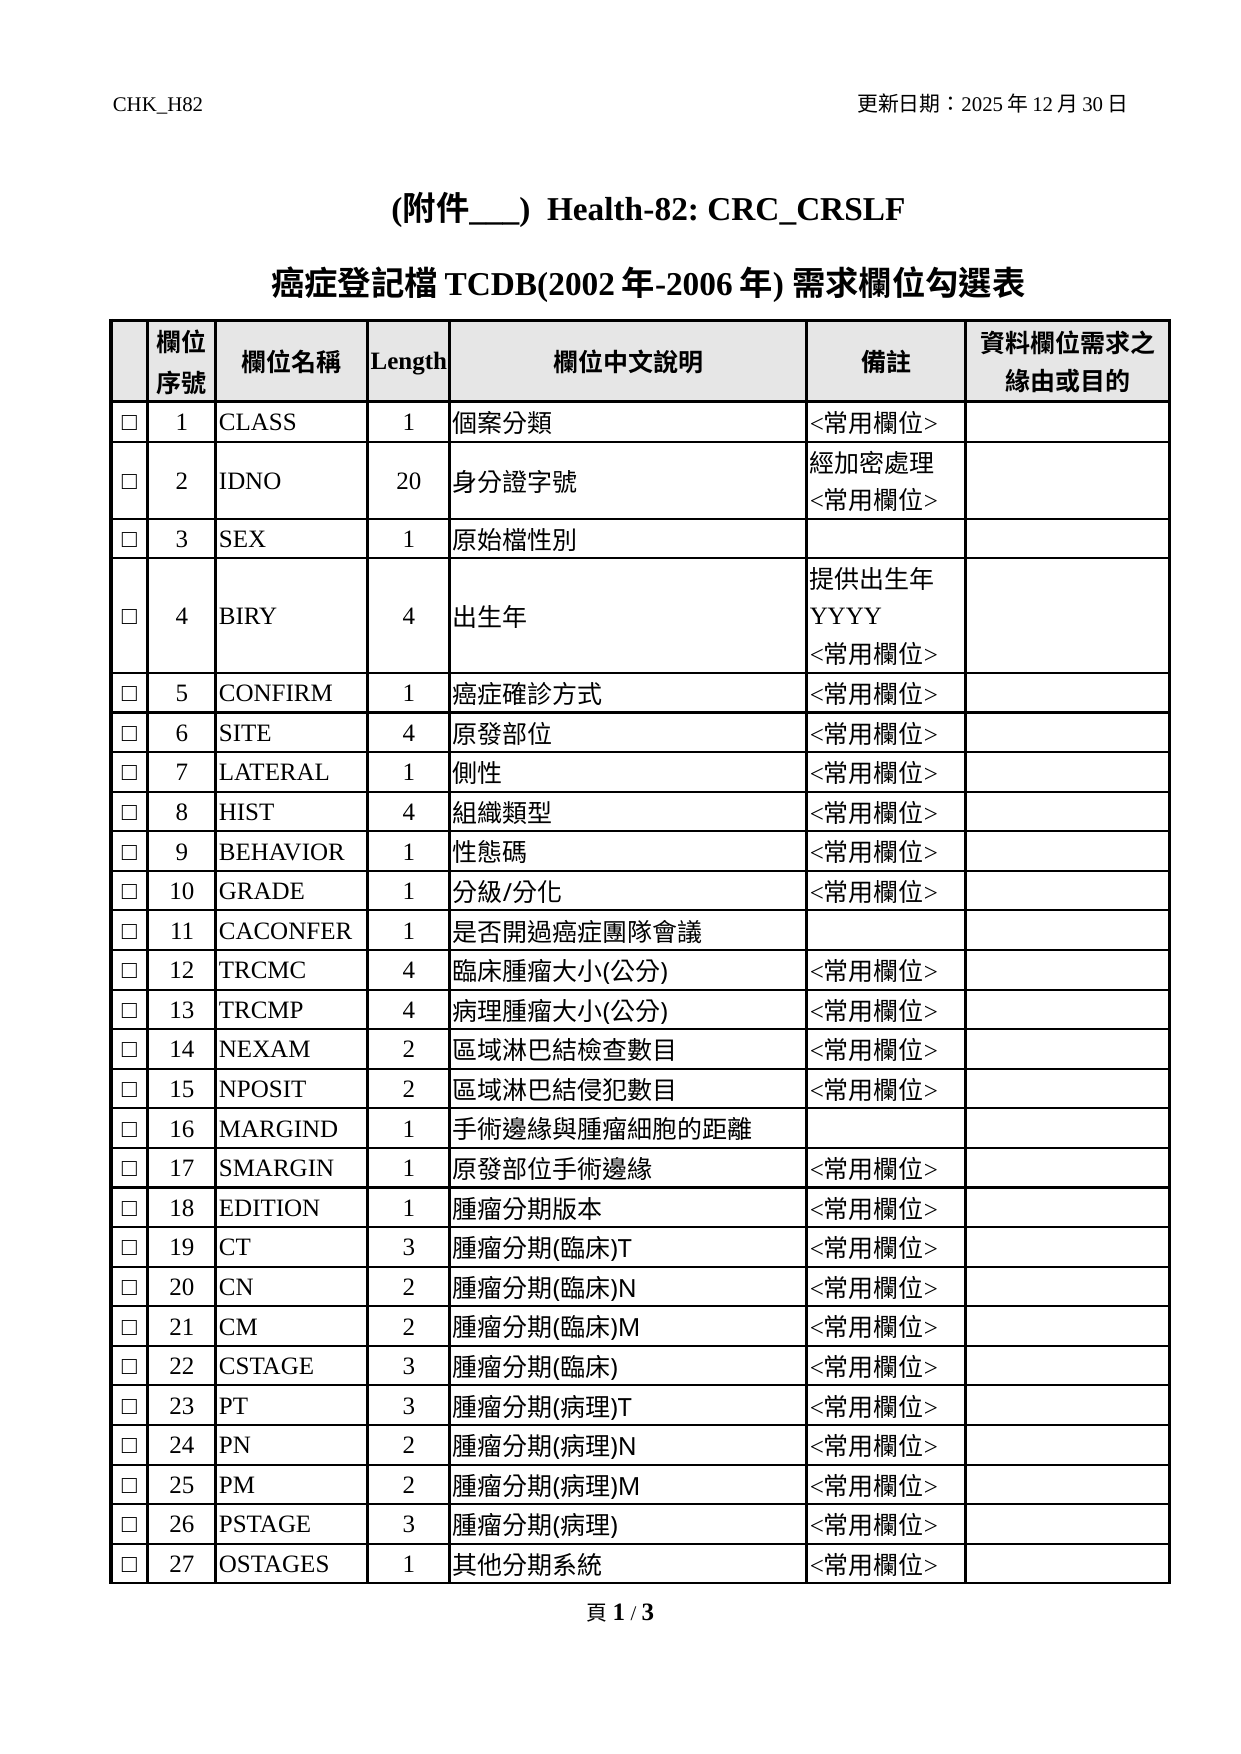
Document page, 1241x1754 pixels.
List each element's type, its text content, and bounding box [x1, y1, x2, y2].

table_cell □ [113, 753, 146, 791]
table_cell <常用欄位> [808, 793, 964, 830]
table_cell 17 [149, 1149, 214, 1186]
table_cell GRADE [217, 872, 366, 909]
table_cell 10 [149, 872, 214, 909]
table_cell 2 [369, 1030, 448, 1068]
table_cell 2 [369, 1070, 448, 1107]
table_cell 出生年 [451, 559, 805, 672]
table_cell <常用欄位> [808, 1030, 964, 1068]
table_cell 3 [369, 1386, 448, 1424]
table_cell 腫瘤分期(病理)M [451, 1466, 805, 1503]
table_cell <常用欄位> [808, 1347, 964, 1384]
table_cell 1 [369, 674, 448, 711]
table_cell 7 [149, 753, 214, 791]
table_cell CONFIRM [217, 674, 366, 711]
table_cell [967, 443, 1168, 518]
table_cell 19 [149, 1228, 214, 1266]
table_cell 1 [369, 911, 448, 949]
text 癌症登記檔TCDB(2002年-2006年) 需求欄位勾選表 [169, 244, 1128, 319]
table_cell 個案分類 [451, 403, 805, 441]
table_cell SMARGIN [217, 1149, 366, 1186]
table_cell <常用欄位> [808, 832, 964, 870]
table_cell TRCMC [217, 951, 366, 988]
table_cell 2 [369, 1268, 448, 1305]
table_cell 5 [149, 674, 214, 711]
table_cell [967, 1545, 1168, 1582]
table_cell [967, 1386, 1168, 1424]
table_cell □ [113, 1070, 146, 1107]
table_cell 3 [369, 1347, 448, 1384]
table_cell 原發部位 [451, 714, 805, 751]
table_header 資料欄位需求之緣由或目的 [967, 322, 1168, 400]
table_cell 性態碼 [451, 832, 805, 870]
table_cell [967, 911, 1168, 949]
table_cell □ [113, 1466, 146, 1503]
table_cell <常用欄位> [808, 714, 964, 751]
table_cell PN [217, 1426, 366, 1463]
table_cell CT [217, 1228, 366, 1266]
table_cell 腫瘤分期(病理) [451, 1505, 805, 1543]
table_cell 1 [369, 1189, 448, 1226]
table_cell [967, 793, 1168, 830]
table_cell 腫瘤分期(臨床) [451, 1347, 805, 1384]
table_cell <常用欄位> [808, 674, 964, 711]
table_cell 4 [369, 991, 448, 1028]
table_cell 腫瘤分期(臨床)M [451, 1307, 805, 1345]
table_cell 1 [369, 1545, 448, 1582]
table_cell CSTAGE [217, 1347, 366, 1384]
table_cell [967, 1149, 1168, 1186]
table_cell 腫瘤分期(病理)N [451, 1426, 805, 1463]
table_cell 臨床腫瘤大小(公分) [451, 951, 805, 988]
table_cell □ [113, 1030, 146, 1068]
table_cell 4 [149, 559, 214, 672]
table_cell 25 [149, 1466, 214, 1503]
table_cell PSTAGE [217, 1505, 366, 1543]
table_cell <常用欄位> [808, 1466, 964, 1503]
table_cell 1 [369, 832, 448, 870]
table_cell <常用欄位> [808, 1149, 964, 1186]
table_cell 21 [149, 1307, 214, 1345]
table_cell 6 [149, 714, 214, 751]
table_cell 1 [369, 872, 448, 909]
table_cell 1 [149, 403, 214, 441]
table_cell 13 [149, 991, 214, 1028]
table_cell 腫瘤分期(病理)T [451, 1386, 805, 1424]
table_cell 區域淋巴結侵犯數目 [451, 1070, 805, 1107]
table_cell CN [217, 1268, 366, 1305]
table_cell [967, 520, 1168, 557]
table_header 欄位名稱 [217, 322, 366, 400]
table_cell □ [113, 832, 146, 870]
table_cell 1 [369, 1149, 448, 1186]
table_cell 3 [149, 520, 214, 557]
table_cell 23 [149, 1386, 214, 1424]
table_header 欄位中文說明 [451, 322, 805, 400]
table_cell NEXAM [217, 1030, 366, 1068]
table_cell <常用欄位> [808, 1505, 964, 1543]
table_cell 2 [369, 1426, 448, 1463]
table_cell 2 [369, 1307, 448, 1345]
table_cell <常用欄位> [808, 1426, 964, 1463]
table_cell HIST [217, 793, 366, 830]
table_cell □ [113, 1347, 146, 1384]
table_cell 4 [369, 951, 448, 988]
table_cell 分級/分化 [451, 872, 805, 909]
table_cell 14 [149, 1030, 214, 1068]
table_cell 經加密處理 <常用欄位> [808, 443, 964, 518]
table_cell <常用欄位> [808, 1228, 964, 1266]
table_cell 是否開過癌症團隊會議 [451, 911, 805, 949]
table_cell <常用欄位> [808, 403, 964, 441]
table_cell [967, 1268, 1168, 1305]
table_cell 4 [369, 714, 448, 751]
table_cell <常用欄位> [808, 1545, 964, 1582]
table_cell 12 [149, 951, 214, 988]
table_cell 病理腫瘤大小(公分) [451, 991, 805, 1028]
table_cell □ [113, 1189, 146, 1226]
table_cell □ [113, 911, 146, 949]
table_cell EDITION [217, 1189, 366, 1226]
table_cell <常用欄位> [808, 872, 964, 909]
table_cell 24 [149, 1426, 214, 1463]
table_cell <常用欄位> [808, 1307, 964, 1345]
table_cell 11 [149, 911, 214, 949]
table_cell 提供出生年 YYYY <常用欄位> [808, 559, 964, 672]
table_cell [967, 832, 1168, 870]
table_cell CACONFER [217, 911, 366, 949]
table_cell 8 [149, 793, 214, 830]
table_cell 4 [369, 793, 448, 830]
table_cell [967, 1070, 1168, 1107]
table_cell □ [113, 403, 146, 441]
table_cell BIRY [217, 559, 366, 672]
table_header 欄位 [149, 322, 214, 359]
table_cell [808, 911, 964, 949]
table_cell [967, 559, 1168, 672]
table_cell 2 [369, 1466, 448, 1503]
table_header Length [369, 322, 448, 400]
table_cell [808, 520, 964, 557]
table_cell OSTAGES [217, 1545, 366, 1582]
table_cell □ [113, 714, 146, 751]
table_cell □ [113, 872, 146, 909]
table_cell <常用欄位> [808, 1268, 964, 1305]
table_cell CM [217, 1307, 366, 1345]
table_cell <常用欄位> [808, 1189, 964, 1226]
table_cell 腫瘤分期版本 [451, 1189, 805, 1226]
table_cell NPOSIT [217, 1070, 366, 1107]
table_header 備註 [808, 322, 964, 400]
table_cell [967, 1189, 1168, 1226]
table_cell 手術邊緣與腫瘤細胞的距離 [451, 1109, 805, 1147]
table_cell 區域淋巴結檢查數目 [451, 1030, 805, 1068]
table_cell 側性 [451, 753, 805, 791]
table_cell □ [113, 951, 146, 988]
table_cell 15 [149, 1070, 214, 1107]
table_cell □ [113, 1149, 146, 1186]
table_cell IDNO [217, 443, 366, 518]
table_cell CLASS [217, 403, 366, 441]
table_cell □ [113, 1109, 146, 1147]
table_cell □ [113, 559, 146, 672]
table_cell SEX [217, 520, 366, 557]
table_cell □ [113, 991, 146, 1028]
table_cell 18 [149, 1189, 214, 1226]
table_cell □ [113, 793, 146, 830]
table_cell 4 [369, 559, 448, 672]
table_cell <常用欄位> [808, 753, 964, 791]
table_cell □ [113, 674, 146, 711]
table_cell LATERAL [217, 753, 366, 791]
table_cell [967, 403, 1168, 441]
table_cell TRCMP [217, 991, 366, 1028]
table_cell PM [217, 1466, 366, 1503]
table_cell SITE [217, 714, 366, 751]
table_header [113, 322, 146, 400]
table_cell 原始檔性別 [451, 520, 805, 557]
table_cell 1 [369, 520, 448, 557]
table_cell <常用欄位> [808, 1070, 964, 1107]
table_cell 癌症確診方式 [451, 674, 805, 711]
table_cell 組織類型 [451, 793, 805, 830]
table_cell 1 [369, 1109, 448, 1147]
table_cell □ [113, 1268, 146, 1305]
table_cell <常用欄位> [808, 951, 964, 988]
table_cell [808, 1109, 964, 1147]
table_cell 身分證字號 [451, 443, 805, 518]
table_cell 原發部位手術邊緣 [451, 1149, 805, 1186]
table_cell [967, 1426, 1168, 1463]
table_cell [967, 872, 1168, 909]
table_cell BEHAVIOR [217, 832, 366, 870]
table_cell [967, 1347, 1168, 1384]
table_cell [967, 753, 1168, 791]
table_cell □ [113, 1426, 146, 1463]
table_cell [967, 674, 1168, 711]
table_cell 20 [369, 443, 448, 518]
table_cell □ [113, 1307, 146, 1345]
table_cell <常用欄位> [808, 1386, 964, 1424]
table_cell 2 [149, 443, 214, 518]
table_cell [967, 714, 1168, 751]
table_cell □ [113, 1228, 146, 1266]
table_cell 腫瘤分期(臨床)N [451, 1268, 805, 1305]
table_cell 1 [369, 403, 448, 441]
table_cell [967, 1228, 1168, 1266]
table_cell 腫瘤分期(臨床)T [451, 1228, 805, 1266]
table_cell 序號 [149, 359, 214, 400]
table_cell 27 [149, 1545, 214, 1582]
table_cell PT [217, 1386, 366, 1424]
table_cell [967, 991, 1168, 1028]
table_cell [967, 951, 1168, 988]
table_cell □ [113, 1386, 146, 1424]
table_cell 9 [149, 832, 214, 870]
table_cell MARGIND [217, 1109, 366, 1147]
table_cell [967, 1109, 1168, 1147]
table_cell <常用欄位> [808, 991, 964, 1028]
table_cell 16 [149, 1109, 214, 1147]
table_cell 26 [149, 1505, 214, 1543]
table_cell 3 [369, 1228, 448, 1266]
table_cell [967, 1466, 1168, 1503]
table_cell [967, 1307, 1168, 1345]
table_cell 其他分期系統 [451, 1545, 805, 1582]
table_cell [967, 1505, 1168, 1543]
table_cell □ [113, 443, 146, 518]
table_cell 1 [369, 753, 448, 791]
text (附件___) Health-82: CRC_CRSLF [169, 169, 1128, 244]
table_cell □ [113, 1505, 146, 1543]
table_cell [967, 1030, 1168, 1068]
table_cell □ [113, 520, 146, 557]
table_cell 3 [369, 1505, 448, 1543]
table_cell □ [113, 1545, 146, 1582]
table_cell 20 [149, 1268, 214, 1305]
table_cell 22 [149, 1347, 214, 1384]
